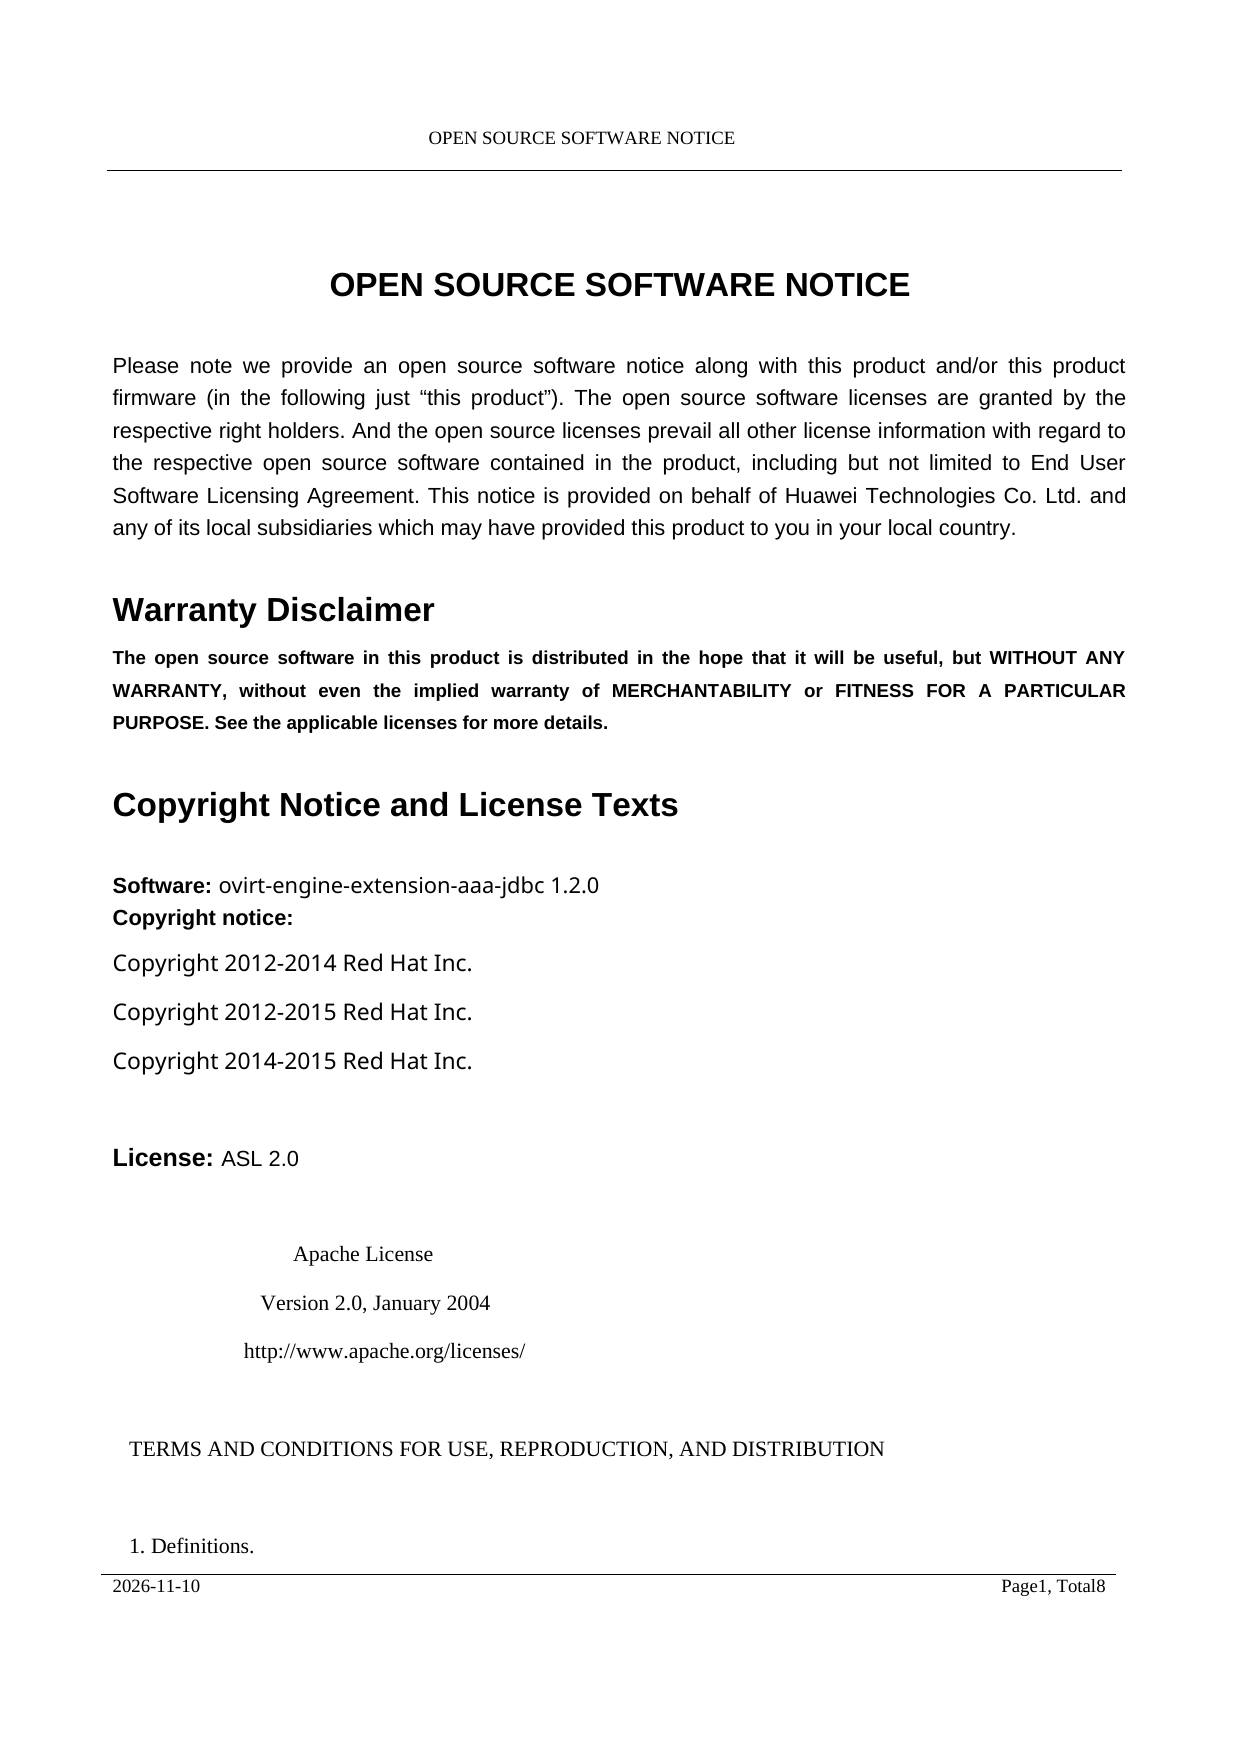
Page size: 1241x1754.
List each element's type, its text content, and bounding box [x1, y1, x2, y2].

text The open source software in this product is distributed in the hope that it will be useful, but WITHOUT ANY WARRANTY, without even the implied warranty of MERCHANTABILITY or FITNESS FOR A PARTICULAR PURPOSE. See the applicable licenses for more details. [112, 641, 1128, 739]
text Please note we provide an open source software notice along with this product and/or this product firmware (in the following just “this product”). The open source software licenses are granted by the respective right holders. And the open source licenses prevail all other license information with regard to the respective open source software contained in the product, including but not limited to End User Software Licensing Agreement. This notice is provided on behalf of Huawei Technologies Co. Ltd. and any of its local subsidiaries which may have provided this product to you in your local country. [112, 349, 1128, 544]
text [112, 1188, 1128, 1562]
text Software: ovirt-engine-extension-aaa-jdbc 1.2.0 [112, 869, 1128, 901]
text Copyright notice: [112, 901, 1128, 934]
text Copyright Notice and License Texts [112, 771, 1128, 836]
text License: ASL 2.0 [112, 1142, 1128, 1174]
text OPEN SOURCE SOFTWARE NOTICE [112, 251, 1128, 316]
text Warranty Disclaimer [112, 576, 1128, 641]
text Copyright 2012-2014 Red Hat Inc. Copyright 2012-2015 Red Hat Inc. Copyright 2014-2015 Red Hat Inc. [112, 947, 1128, 1125]
